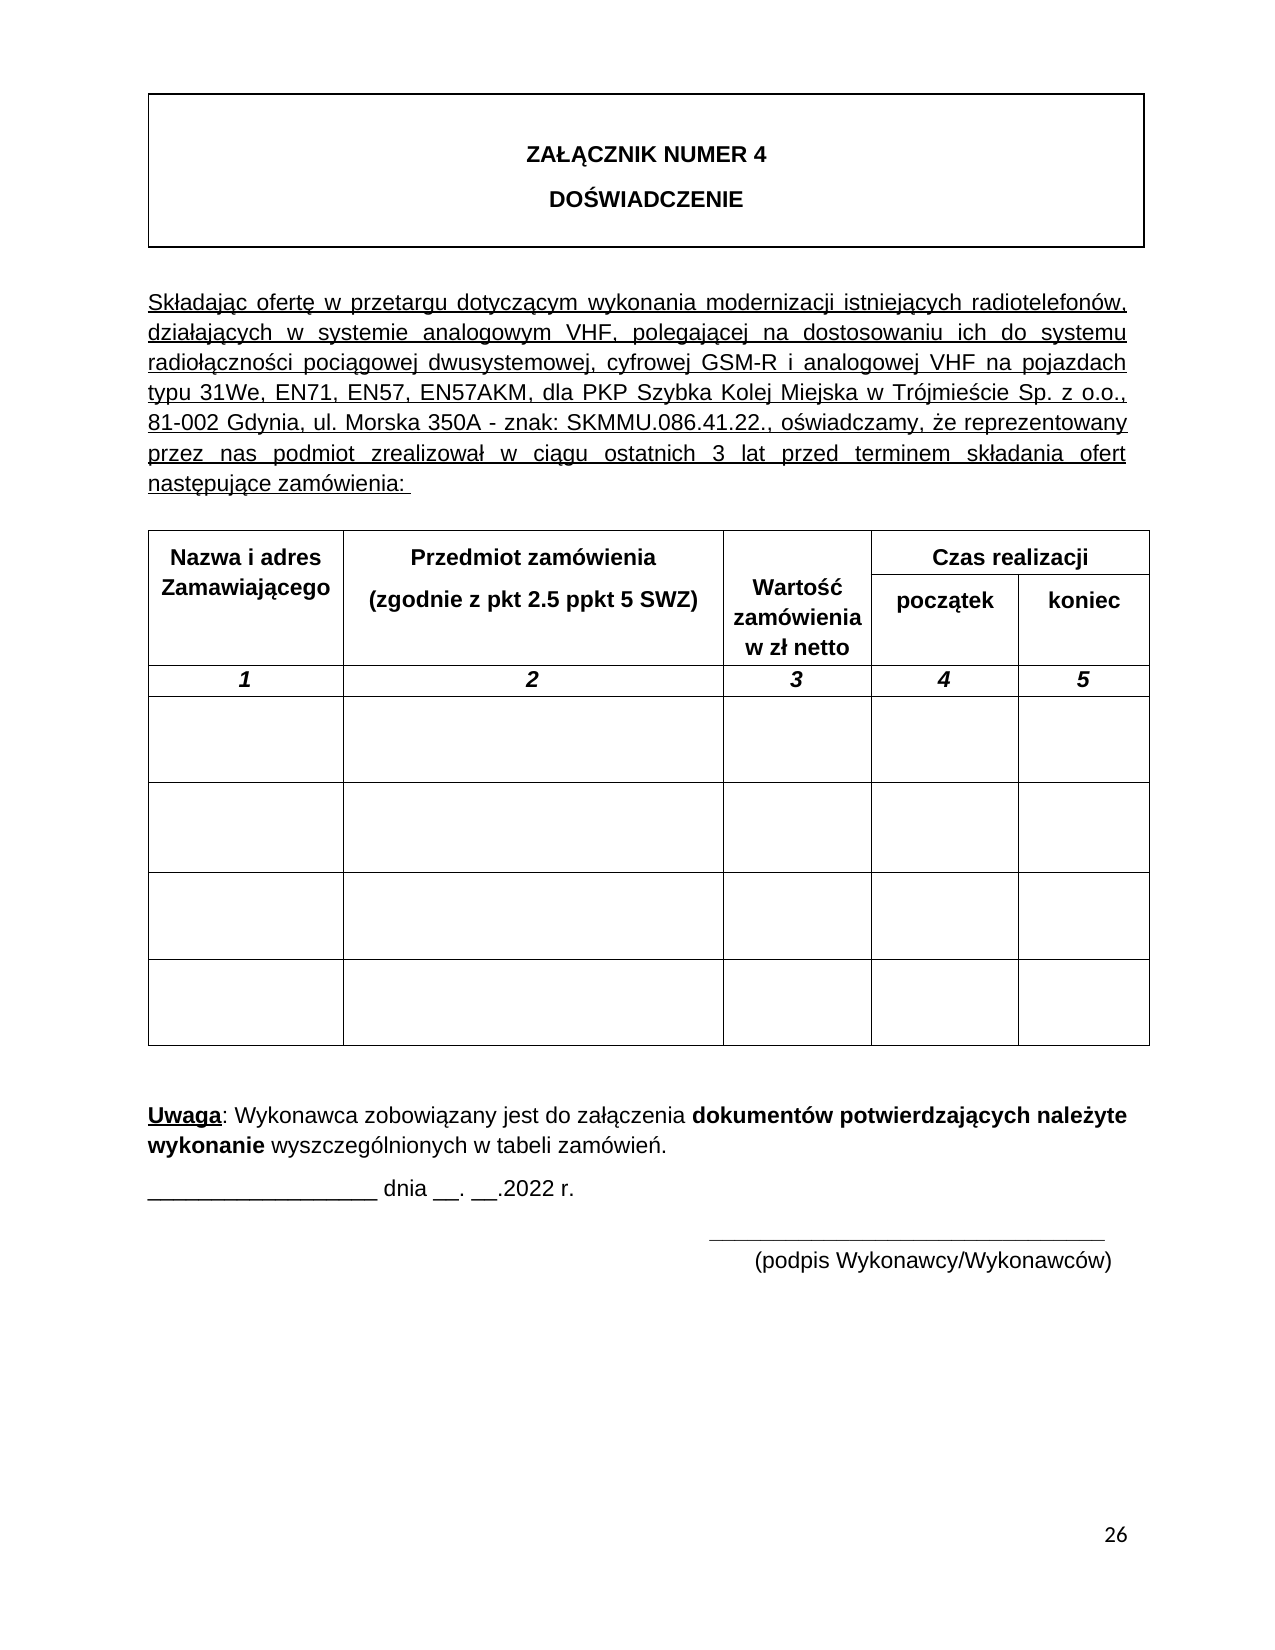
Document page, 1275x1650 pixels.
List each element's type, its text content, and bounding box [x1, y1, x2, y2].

table_cell [724, 783, 871, 872]
table_cell [344, 873, 723, 959]
table_cell [344, 697, 723, 782]
table_cell [1019, 783, 1149, 872]
text Składając ofertę w przetargu dotyczącym wykonania modernizacji istniejących radiotelefonów, działających w systemie analogowym VHF, polegającej na dostosowaniu ich do systemu radiołączności pociągowej dwusystemowej, cyfrowej GSM-R i analogowej VHF na pojazdach typu 31We, EN71, EN57, EN57AKM, dla PKP Szybka Kolej Miejska w Trójmieście Sp. z o.o., 81-002 Gdynia, ul. Morska 350A - znak: SKMMU.086.41.22., oświadczamy, że reprezentowany przez nas podmiot zrealizował w ciągu ostatnich 3 lat przed terminem składania ofert następujące zamówienia: [148, 433, 1127, 496]
table_cell [872, 873, 1018, 959]
table_cell [724, 960, 871, 1045]
table_cell 3 [724, 666, 871, 696]
table_header Przedmiot zamówienia (zgodnie z pkt 2.5 ppkt 5 SWZ) [344, 531, 723, 664]
table_header Nazwa i adres Zamawiającego [149, 531, 343, 664]
text _______________________________ [148, 1217, 1127, 1244]
table_cell 5 [1019, 666, 1149, 696]
text Składając ofertę w przetargu dotyczącym wykonania modernizacji istniejących radiotelefonów, działających w systemie analogowym VHF, polegającej na dostosowaniu ich do systemu radiołączności pociągowej dwusystemowej, cyfrowej GSM-R i analogowej VHF na pojazdach typu 31We, EN71, EN57, EN57AKM, dla PKP Szybka Kolej Miejska w Trójmieście Sp. z o.o., 81-002 Gdynia, ul. Morska 350A - znak: SKMMU.086.41.22., oświadczamy, że reprezentowany przez nas podmiot zrealizował w ciągu ostatnich 3 lat przed terminem składania ofert następujące zamówienia: [148, 248, 1127, 311]
table_cell [1019, 697, 1149, 782]
text __________________ dnia __. __.2022 r. [148, 1174, 1127, 1201]
table_cell koniec [1019, 575, 1149, 664]
table_cell [872, 960, 1018, 1045]
table_cell [149, 783, 343, 872]
table_cell [344, 960, 723, 1045]
table_cell [1019, 960, 1149, 1045]
table_cell początek [872, 575, 1018, 664]
table_header Czas realizacji [872, 531, 1149, 574]
table_cell [344, 783, 723, 872]
table_cell [149, 960, 343, 1045]
table_cell 1 [149, 666, 343, 696]
table_cell [1019, 873, 1149, 959]
table_cell [724, 697, 871, 782]
table_cell [872, 783, 1018, 872]
table_cell 2 [344, 666, 723, 696]
table_cell [149, 697, 343, 782]
table_cell [724, 873, 871, 959]
table_cell [149, 873, 343, 959]
table_cell 4 [872, 666, 1018, 696]
text (podpis Wykonawcy/Wykonawców) [270, 1247, 1127, 1274]
table_cell [872, 697, 1018, 782]
table_header Wartość zamówienia w zł netto [724, 531, 871, 664]
text Uwaga: Wykonawca zobowiązany jest do załączenia dokumentów potwierdzających należyte wykonanie wyszczególnionych w tabeli zamówień. [148, 1102, 1127, 1158]
